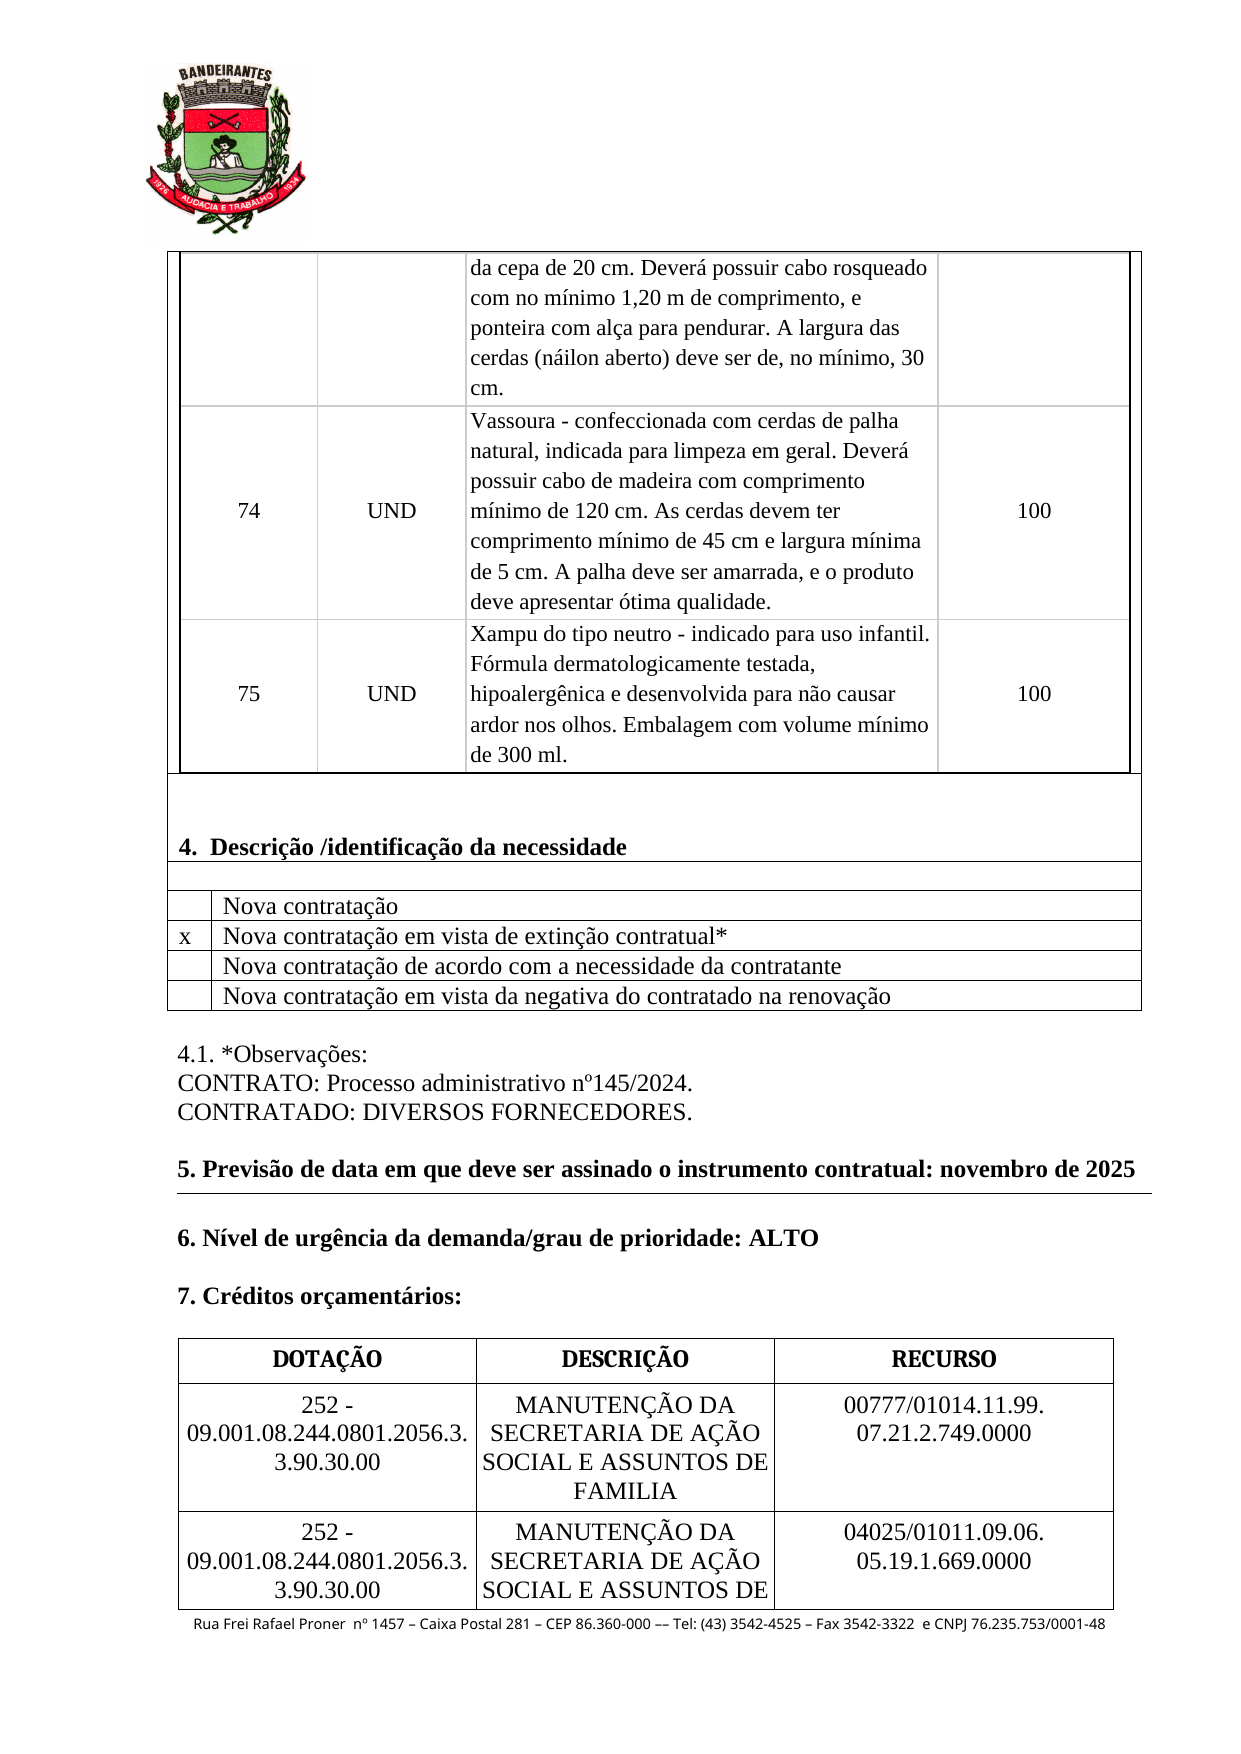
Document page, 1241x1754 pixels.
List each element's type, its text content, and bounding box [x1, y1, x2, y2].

table_cell x [168, 921, 211, 950]
table_cell 252 - 09.001.08.244.0801.2056.3.3.90.30.00 [179, 1512, 476, 1609]
table_cell 4. Descrição /identificação da necessidade [168, 774, 1141, 861]
table_cell [168, 891, 211, 920]
text 7. Créditos orçamentários: [177, 1281, 1152, 1309]
table_cell [168, 981, 211, 1009]
table_cell MANUTENÇÃO DA SECRETARIA DE AÇÃO SOCIAL E ASSUNTOS DE FAMILIA [477, 1512, 774, 1609]
table_cell 252 - 09.001.08.244.0801.2056.3.3.90.30.00 [179, 1384, 476, 1511]
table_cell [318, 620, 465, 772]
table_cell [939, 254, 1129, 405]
table_cell Nova contratação em vista de extinção contratual* [212, 921, 1141, 950]
table_cell Nova contratação [212, 891, 1141, 920]
table_header DOTAÇÃO [179, 1339, 476, 1383]
table_cell MANUTENÇÃO DA SECRETARIA DE AÇÃO SOCIAL E ASSUNTOS DE FAMILIA [477, 1384, 774, 1511]
table_cell Nova contratação de acordo com a necessidade da contratante [212, 951, 1141, 980]
table_header RECURSO [775, 1339, 1113, 1383]
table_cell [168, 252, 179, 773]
table_cell [168, 862, 1141, 890]
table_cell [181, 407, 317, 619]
picture [144, 63, 308, 243]
table_cell 00777/01014.11.99. 07.21.2.749.0000 [775, 1384, 1113, 1511]
text 6. Nível de urgência da demanda/grau de prioridade: ALTO [177, 1223, 1152, 1252]
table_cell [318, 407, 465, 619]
table_cell 04025/01011.09.06. 05.19.1.669.0000 [775, 1512, 1113, 1609]
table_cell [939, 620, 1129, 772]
table_cell [168, 951, 211, 980]
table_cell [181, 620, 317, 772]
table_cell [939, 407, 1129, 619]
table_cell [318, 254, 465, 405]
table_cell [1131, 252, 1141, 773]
text CONTRATADO: DIVERSOS FORNECEDORES. [177, 1097, 1152, 1126]
text 5. Previsão de data em que deve ser assinado o instrumento contratual: novembro de 2025 [177, 1154, 1152, 1193]
table_cell Nova contratação em vista da negativa do contratado na renovação [212, 981, 1141, 1009]
table_header DESCRIÇÃO [477, 1339, 774, 1383]
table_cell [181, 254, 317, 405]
text 4.1. *Observações: CONTRATO: Processo administrativo nº145/2024. [177, 1039, 1152, 1097]
